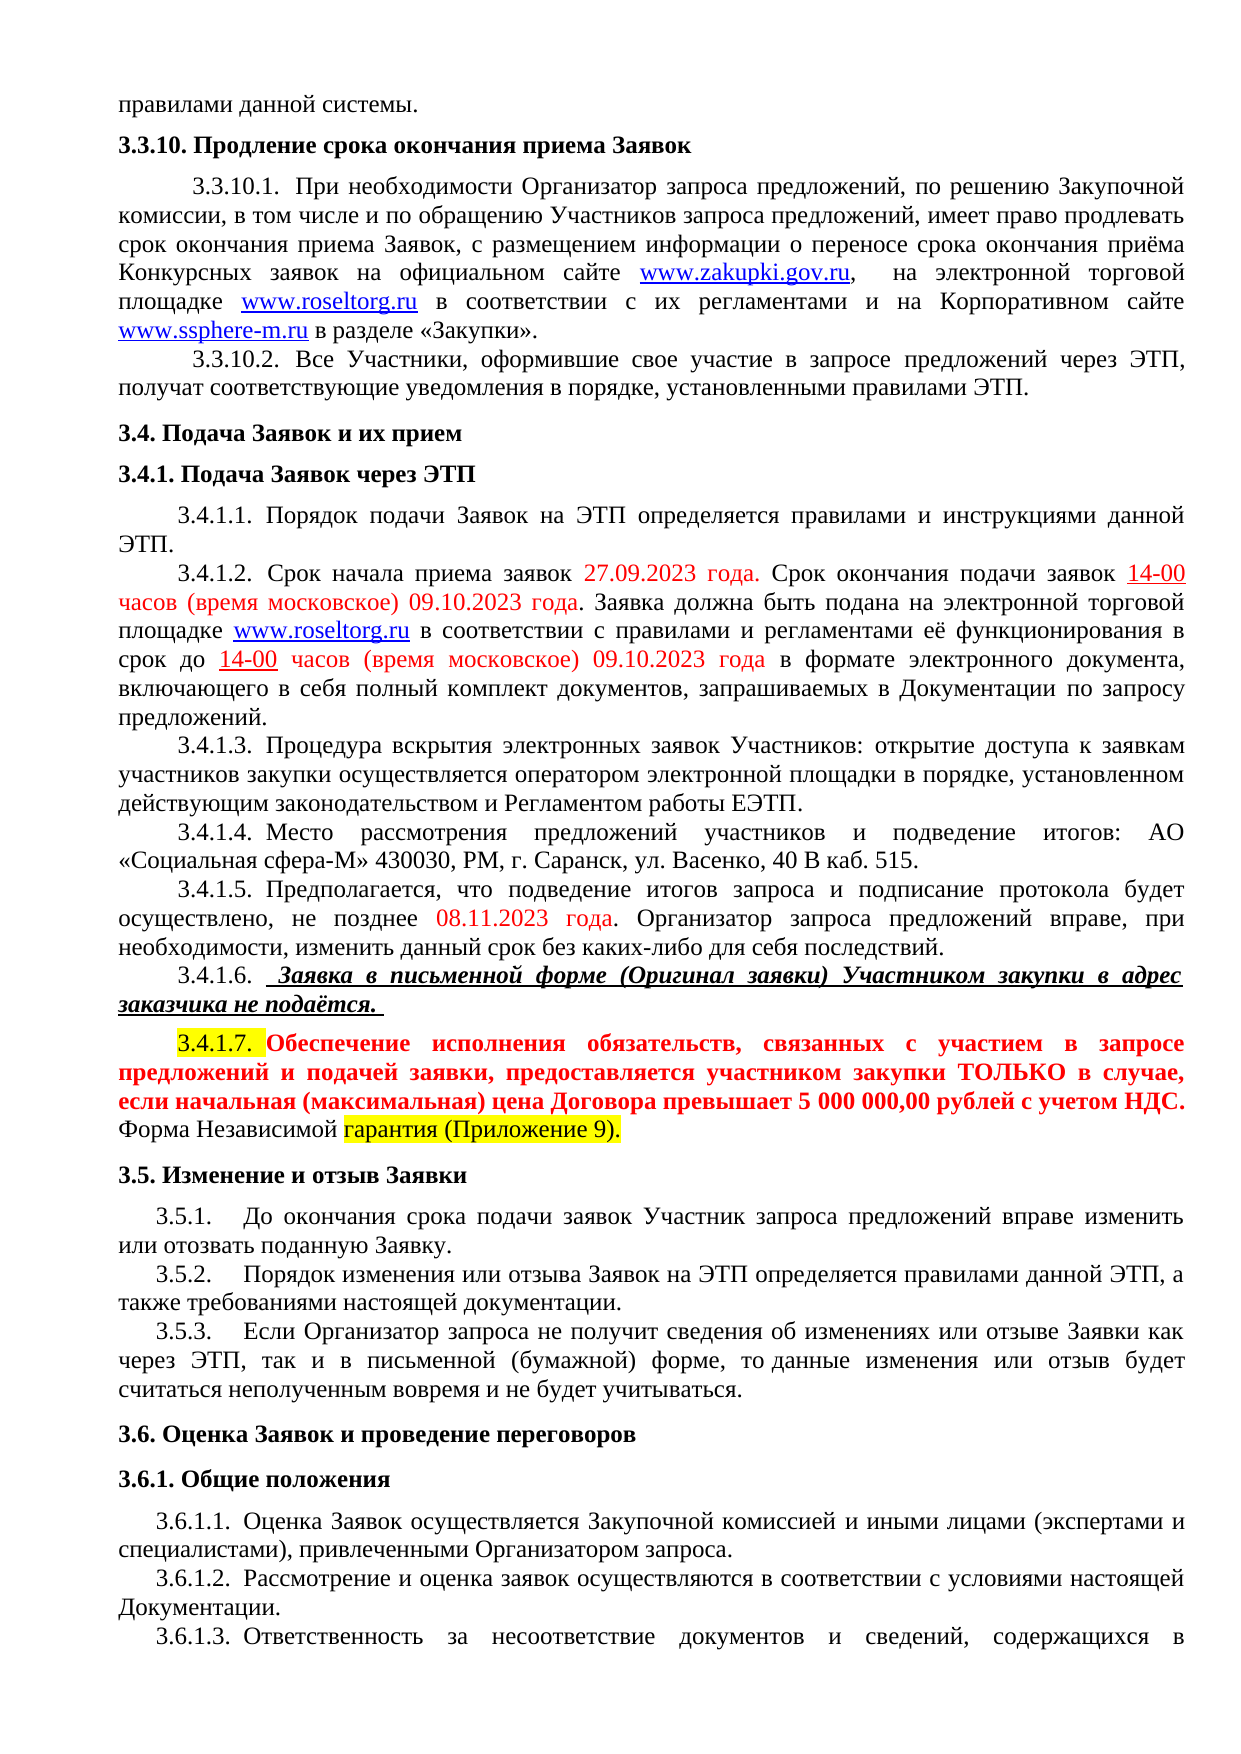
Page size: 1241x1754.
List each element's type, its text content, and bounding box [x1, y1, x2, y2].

list Все Участники, оформившие свое участие в запросе предложений через ЭТП, получат соответствующие уведомления в порядке, установленными правилами ЭТП. [118, 344, 1185, 401]
list Если Организатор запроса не получит сведения об изменениях или отзыве Заявки как через ЭТП, так и в письменной (бумажной) форме, то данные изменения или отзыв будет считаться неполученным вовремя и не будет учитываться. [118, 1316, 1185, 1402]
subtitle 3.4. Подача Заявок и их прием [118, 418, 1185, 447]
subtitle 3.5. Изменение и отзыв Заявки [118, 1160, 1185, 1189]
subtitle 3.6.1. Общие положения [118, 1464, 1185, 1493]
list Процедура вскрытия электронных заявок Участников: открытие доступа к заявкам участников закупки осуществляется оператором электронной площадки в порядке, установленном действующим законодательством и Регламентом работы ЕЭТП. [118, 730, 1185, 817]
list Порядок изменения или отзыва Заявок на ЭТП определяется правилами данной ЭТП, а также требованиями настоящей документации. [118, 1259, 1185, 1316]
list Предполагается, что подведение итогов запроса и подписание протокола будет осуществлено, не позднее 08.11.2023 года. Организатор запроса предложений вправе, при необходимости, изменить данный срок без каких-либо для себя последствий. [118, 874, 1185, 960]
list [118, 89, 1185, 117]
list Оценка Заявок осуществляется Закупочной комиссией и иными лицами (экспертами и специалистами), привлеченными Организатором запроса. [118, 1506, 1185, 1563]
subtitle 3.4.1. Подача Заявок через ЭТП [118, 459, 1185, 488]
list Порядок подачи Заявок на ЭТП определяется правилами и инструкциями данной ЭТП. [118, 500, 1185, 558]
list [118, 1621, 1185, 1649]
list Заявка в письменной форме (Оригинал заявки) Участником закупки в адрес заказчика не подаётся. [118, 960, 1185, 1018]
list Обеспечение исполнения обязательств, связанных с участием в запросе предложений и подачей заявки, предоставляется участником закупки ТОЛЬКО в случае, если начальная (максимальная) цена Договора превышает 5 000 000,00 рублей с учетом НДС. Форма Независимой гарантия (Приложение 9). [118, 1028, 1185, 1143]
list Место рассмотрения предложений участников и подведение итогов: АО «Социальная сфера-М» 430030, РМ, г. Саранск, ул. Васенко, 40 В каб. 515. [118, 817, 1185, 874]
list Рассмотрение и оценка заявок осуществляются в соответствии с условиями настоящей Документации. [118, 1563, 1185, 1621]
list Срок начала приема заявок 27.09.2023 года. Срок окончания подачи заявок 14-00 часов (время московское) 09.10.2023 года. Заявка должна быть подана на электронной торговой площадке www.roseltorg.ru в соответствии с правилами и регламентами её функционирования в срок до 14-00 часов (время московское) 09.10.2023 года в формате электронного документа, включающего в себя полный комплект документов, запрашиваемых в Документации по запросу предложений. [118, 558, 1185, 730]
subtitle 3.6. Оценка Заявок и проведение переговоров [118, 1419, 1185, 1448]
subtitle 3.3.10. Продление срока окончания приема Заявок [118, 130, 1185, 159]
list До окончания срока подачи заявок Участник запроса предложений вправе изменить или отозвать поданную Заявку. [118, 1201, 1185, 1259]
list При необходимости Организатор запроса предложений, по решению Закупочной комиссии, в том числе и по обращению Участников запроса предложений, имеет право продлевать срок окончания приема Заявок, с размещением информации о переносе срока окончания приёма Конкурсных заявок на официальном сайте www.zakupki.gov.ru, на электронной торговой площадке www.roseltorg.ru в соответствии с их регламентами и на Корпоративном сайте www.ssphere-m.ru в разделе «Закупки». [118, 171, 1185, 344]
